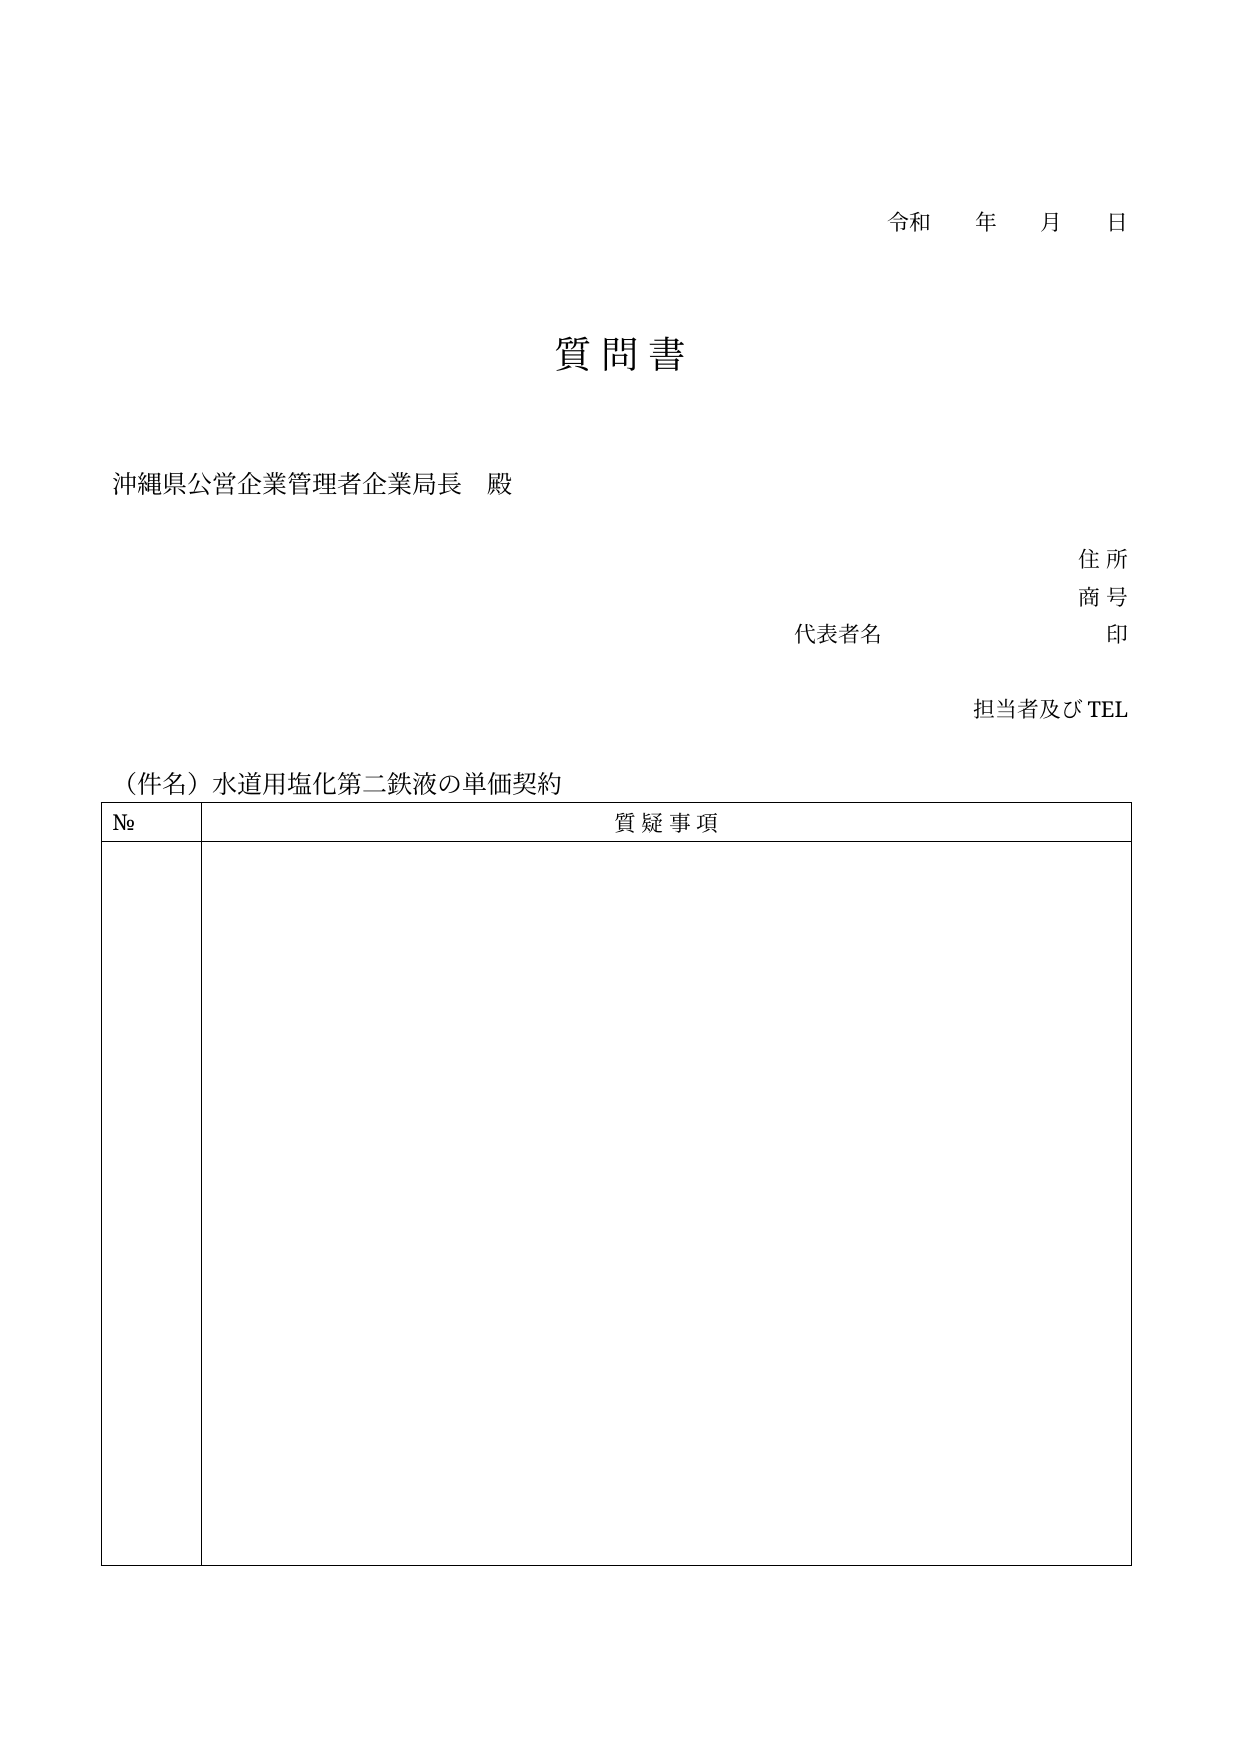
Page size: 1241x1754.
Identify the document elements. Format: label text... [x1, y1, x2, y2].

text 沖縄県公営企業管理者企業局長 殿 [112, 464, 1128, 502]
text 代表者名 印 [112, 614, 1128, 652]
table_header № [102, 803, 201, 841]
text （件名）水道用塩化第二鉄液の単価契約 [112, 764, 1128, 802]
text 質 問 書 [112, 314, 1128, 389]
table_header 質 疑 事 項 [202, 803, 1131, 841]
text 担当者及びTEL [112, 689, 1128, 727]
table_cell [202, 842, 1131, 1565]
text 商 号 [112, 577, 1128, 614]
table_cell [102, 842, 201, 1565]
text 令和 年 月 日 [112, 202, 1128, 239]
text 住 所 [112, 539, 1128, 577]
